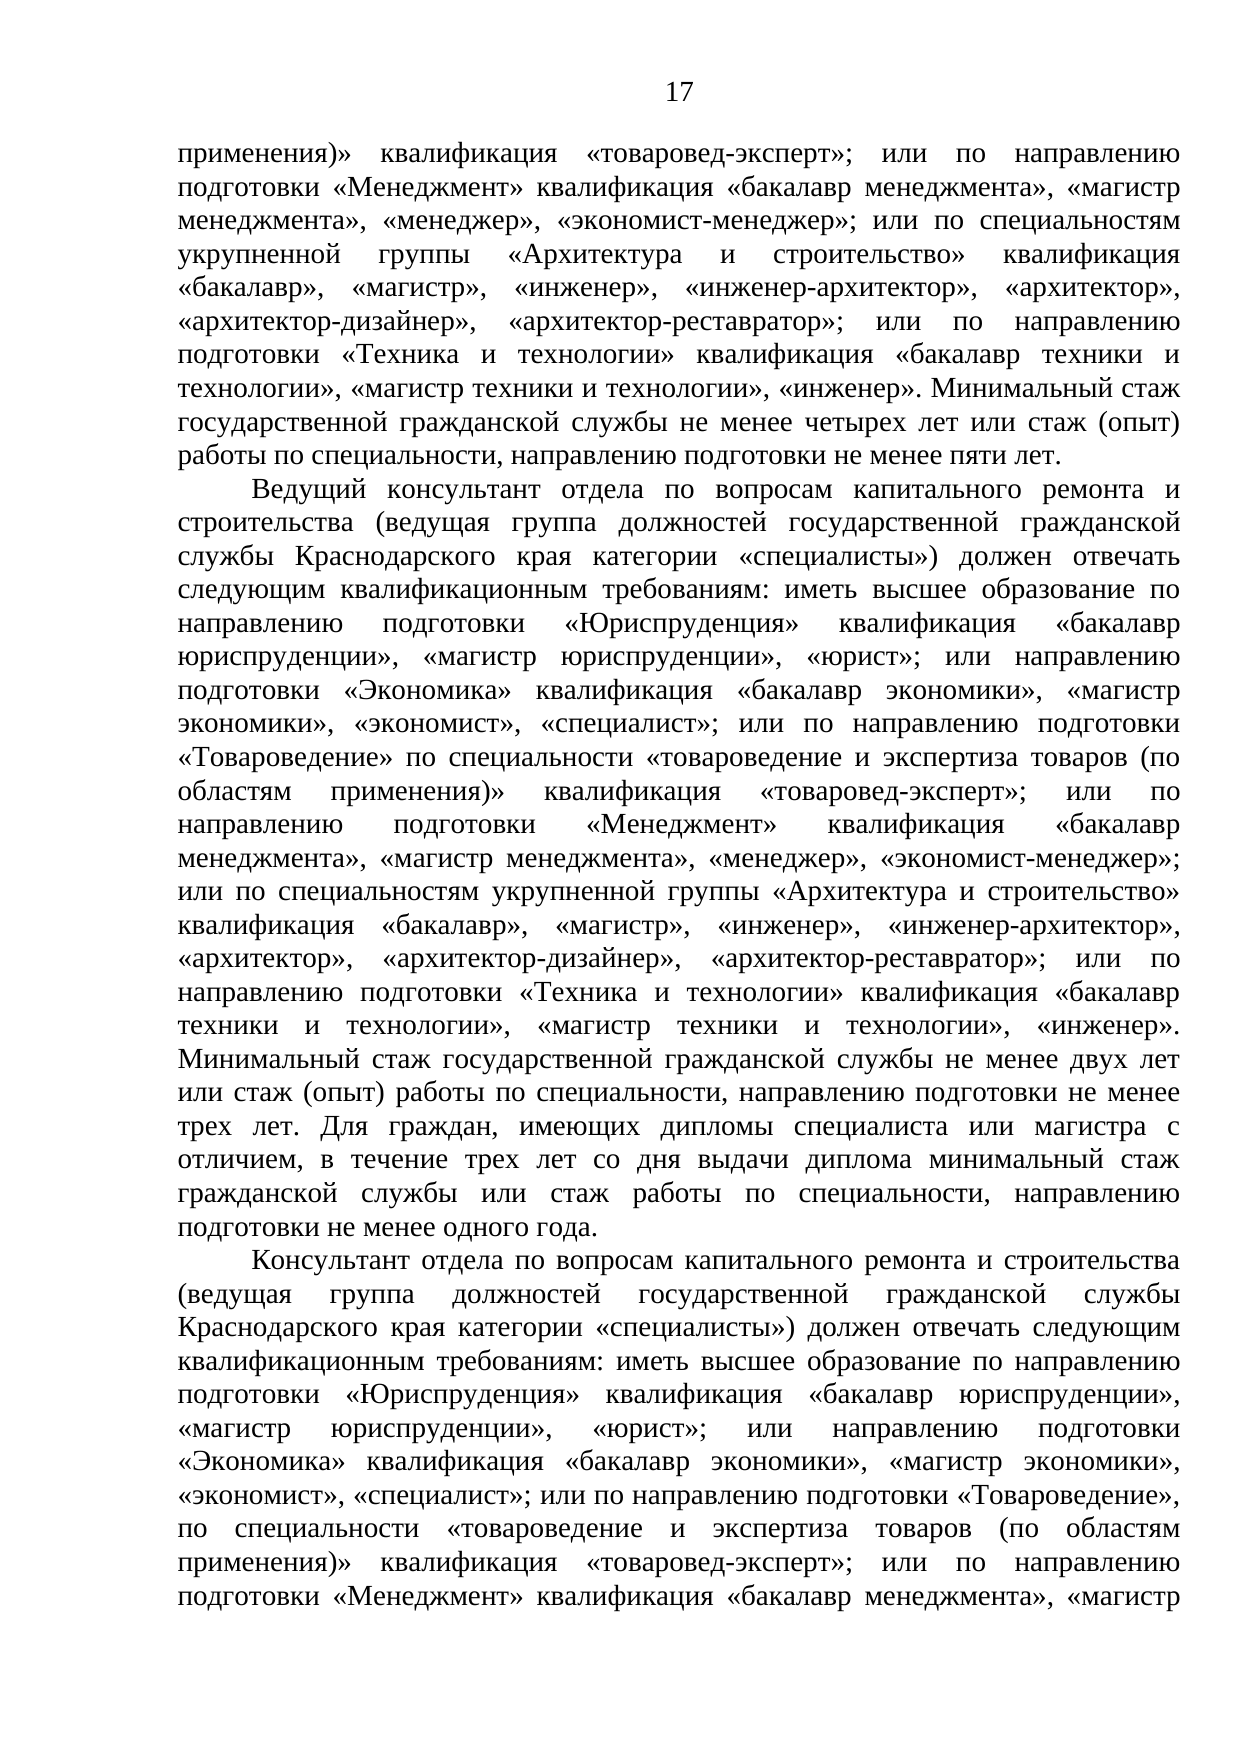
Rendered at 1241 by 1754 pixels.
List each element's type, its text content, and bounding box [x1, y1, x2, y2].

text Ведущий консультант отдела по вопросам капитального ремонта и строительства (ведущая группа должностей государственной гражданской службы Краснодарского края категории «специалисты») должен отвечать следующим квалификационным требованиям: иметь высшее образование по направлению подготовки «Юриспруденция» квалификация «бакалавр юриспруденции», «магистр юриспруденции», «юрист»; или направлению подготовки «Экономика» квалификация «бакалавр экономики», «магистр экономики», «экономист», «специалист»; или по направлению подготовки «Товароведение» по специальности «товароведение и экспертиза товаров (по областям применения)» квалификация «товаровед-эксперт»; или по направлению подготовки «Менеджмент» квалификация «бакалавр менеджмента», «магистр менеджмента», «менеджер», «экономист-менеджер»; или по специальностям укрупненной группы «Архитектура и строительство» квалификация «бакалавр», «магистр», «инженер», «инженер-архитектор», «архитектор», «архитектор-дизайнер», «архитектор-реставратор»; или по направлению подготовки «Техника и технологии» квалификация «бакалавр техники и технологии», «магистр техники и технологии», «инженер». Минимальный стаж государственной гражданской службы не менее двух лет или стаж (опыт) работы по специальности, направлению подготовки не менее трех лет. Для граждан, имеющих дипломы специалиста или магистра с отличием, в течение трех лет со дня выдачи диплома минимальный стаж гражданской службы или стаж работы по специальности, направлению подготовки не менее одного года. [177, 471, 1181, 1242]
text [177, 1242, 1181, 1611]
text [177, 135, 1181, 471]
